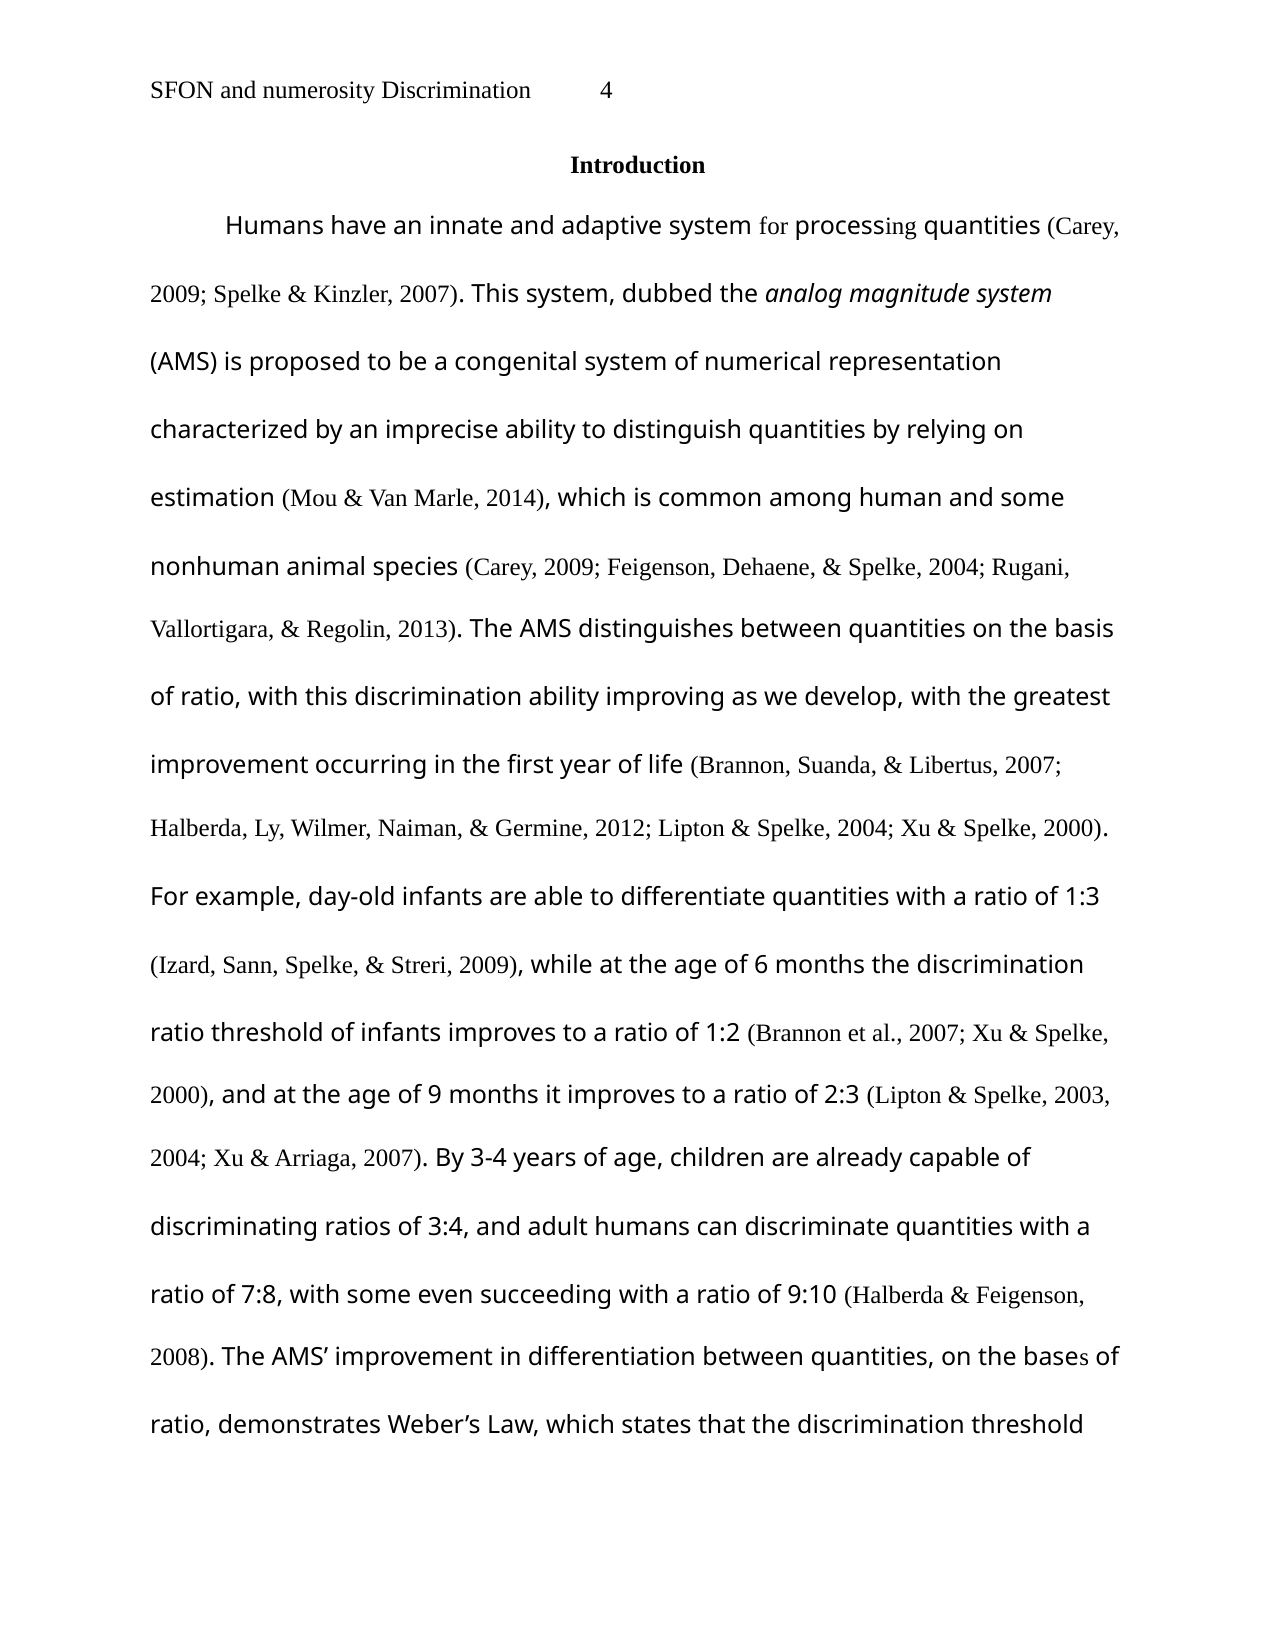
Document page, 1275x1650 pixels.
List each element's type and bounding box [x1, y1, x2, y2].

text [150, 207, 1125, 1441]
